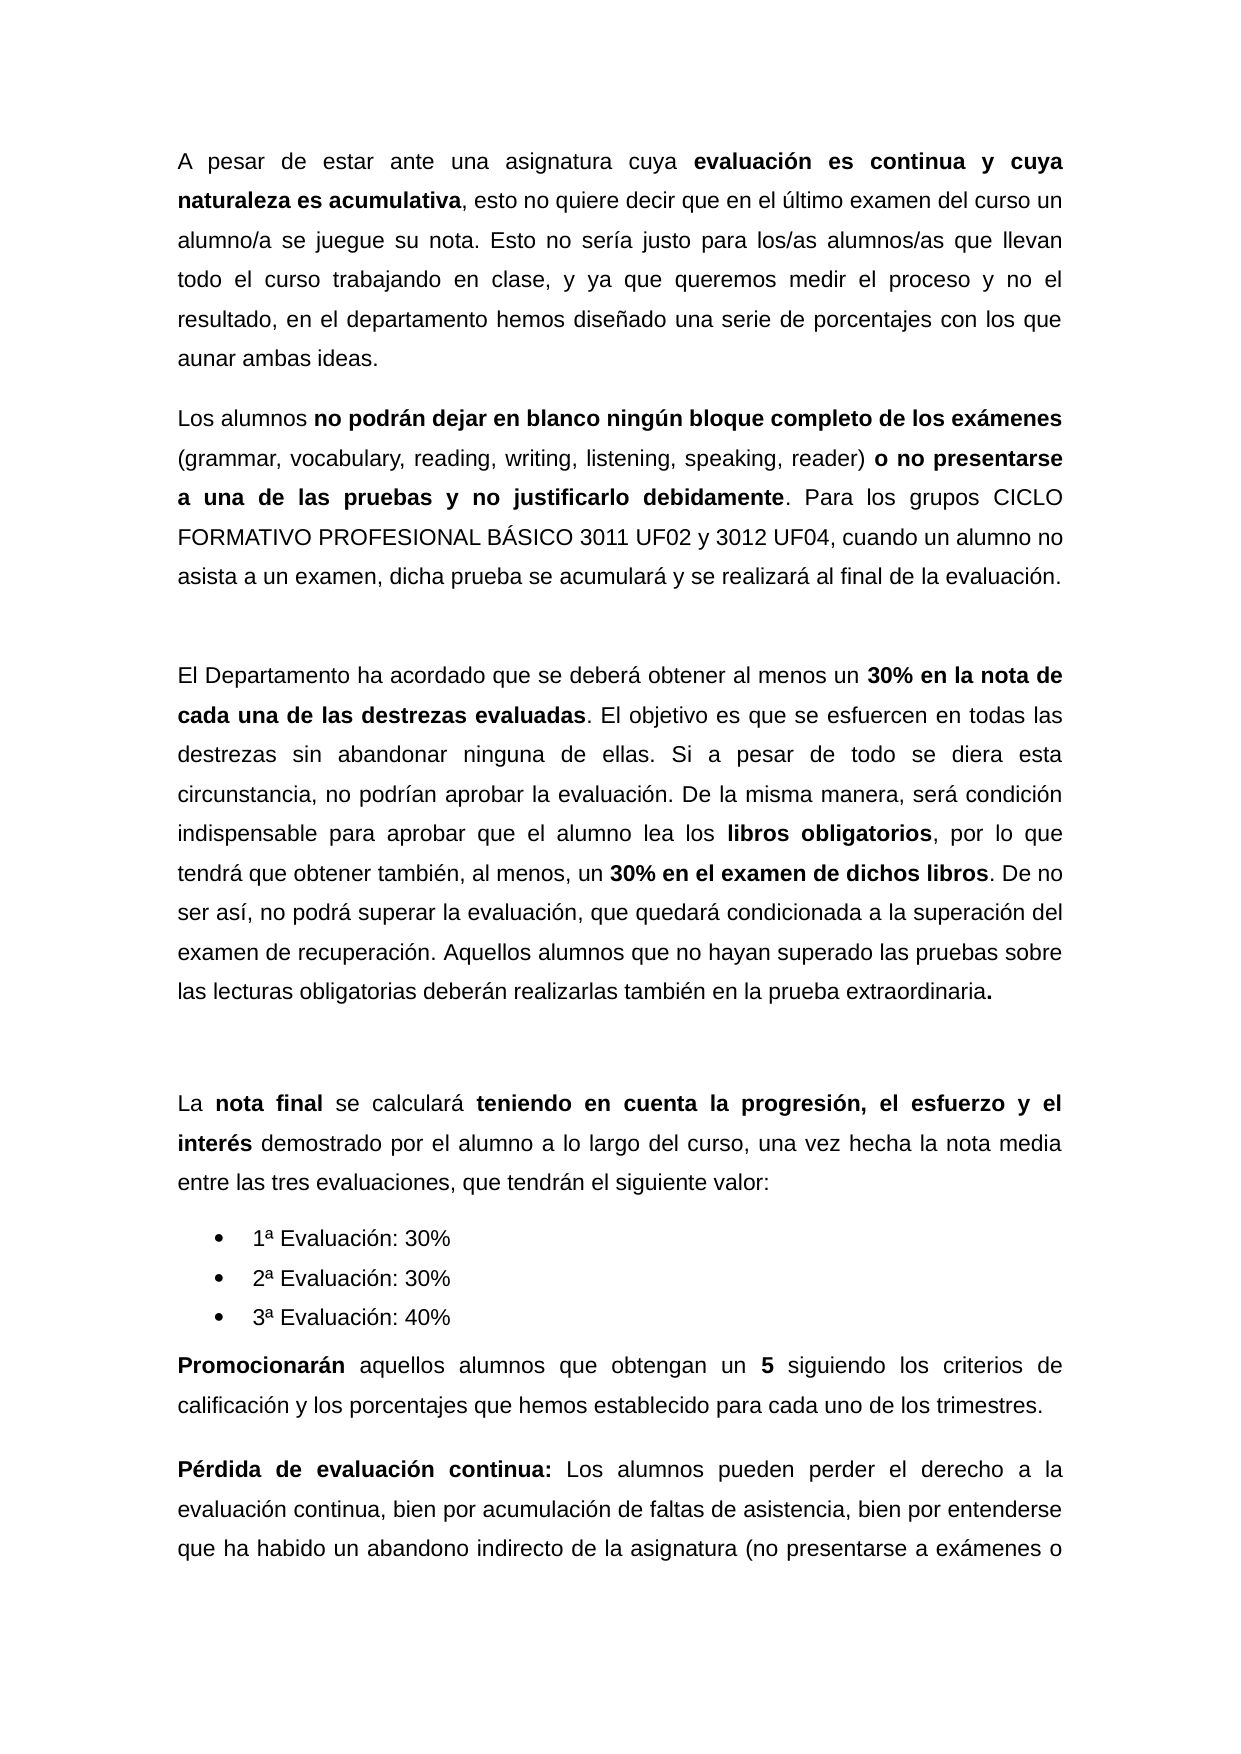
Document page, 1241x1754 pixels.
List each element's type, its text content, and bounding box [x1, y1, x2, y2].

text La nota final se calculará teniendo en cuenta la progresión, el esfuerzo y el interés demostrado por el alumno a lo largo del curso, una vez hecha la nota media entre las tres evaluaciones, que tendrán el siguiente valor: [177, 1090, 1063, 1196]
list 2ª Evaluación: 30% [215, 1265, 1063, 1291]
text A pesar de estar ante una asignatura cuya evaluación es continua y cuya naturaleza es acumulativa, esto no quiere decir que en el último examen del curso un alumno/a se juegue su nota. Esto no sería justo para los/as alumnos/as que llevan todo el curso trabajando en clase, y ya que queremos medir el proceso y no el resultado, en el departamento hemos diseñado una serie de porcentajes con los que aunar ambas ideas. [177, 148, 1063, 371]
text Promocionarán aquellos alumnos que obtengan un 5 siguiendo los criterios de calificación y los porcentajes que hemos establecido para cada uno de los trimestres. [177, 1352, 1063, 1418]
text El Departamento ha acordado que se deberá obtener al menos un 30% en la nota de cada una de las destrezas evaluadas. El objetivo es que se esfuercen en todas las destrezas sin abandonar ninguna de ellas. Si a pesar de todo se diera esta circunstancia, no podrían aprobar la evaluación. De la misma manera, será condición indispensable para aprobar que el alumno lea los libros obligatorios, por lo que tendrá que obtener también, al menos, un 30% en el examen de dichos libros. De no ser así, no podrá superar la evaluación, que quedará condicionada a la superación del examen de recuperación. Aquellos alumnos que no hayan superado las pruebas sobre las lecturas obligatorias deberán realizarlas también en la prueba extraordinaria. [177, 662, 1063, 1004]
text Los alumnos no podrán dejar en blanco ningún bloque completo de los exámenes (grammar, vocabulary, reading, writing, listening, speaking, reader) o no presentarse a una de las pruebas y no justificarlo debidamente. Para los grupos CICLO FORMATIVO PROFESIONAL BÁSICO 3011 UF02 y 3012 UF04, cuando un alumno no asista a un examen, dicha prueba se acumulará y se realizará al final de la evaluación. [177, 405, 1063, 632]
list 1ª Evaluación: 30% [215, 1225, 1063, 1252]
list 3ª Evaluación: 40% [215, 1304, 1063, 1331]
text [177, 1456, 1063, 1561]
